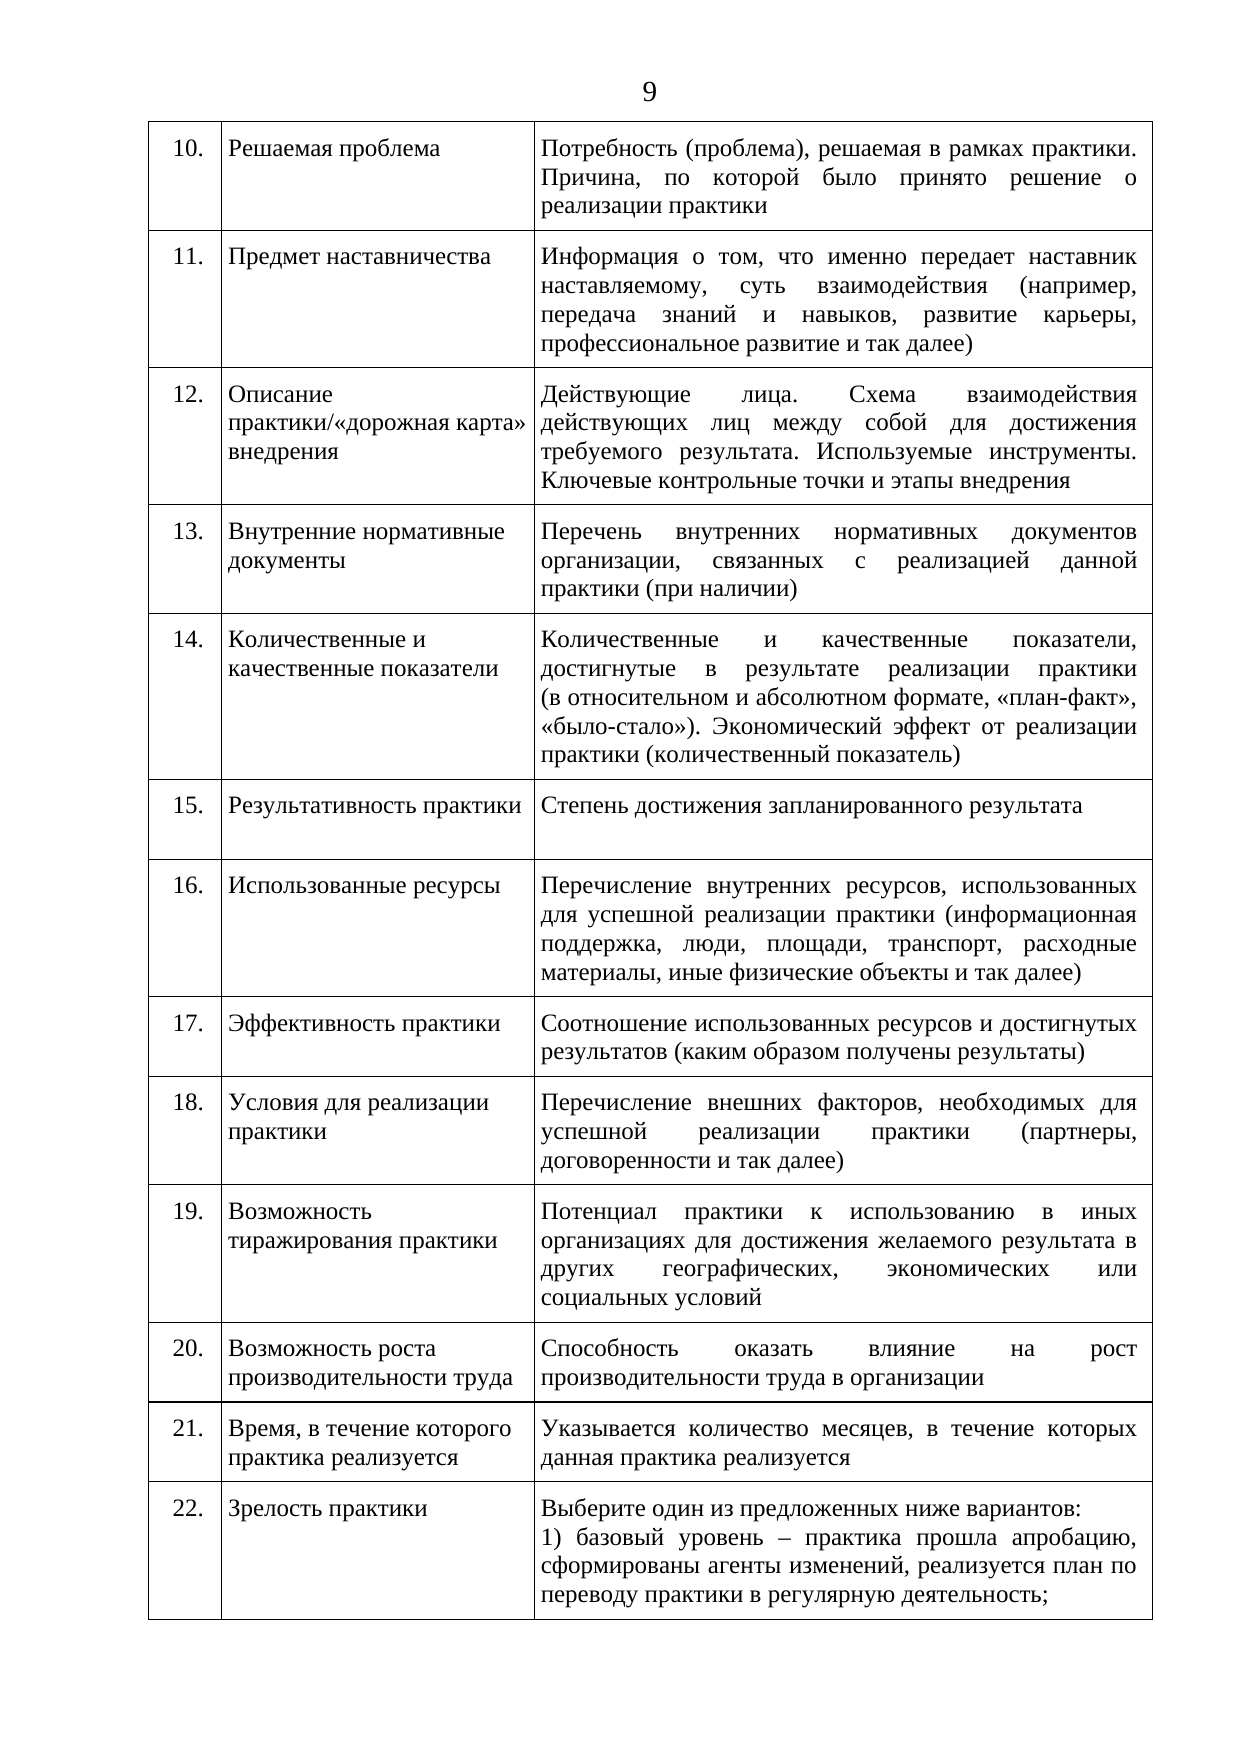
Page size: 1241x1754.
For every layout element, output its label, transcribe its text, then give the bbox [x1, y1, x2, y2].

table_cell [535, 1482, 1152, 1618]
table_cell Количественные и качественные показатели, достигнутые в результате реализации практики (в относительном и абсолютном формате, «план-факт», «было-стало»). Экономический эффект от реализации практики (количественный показатель) [535, 614, 1152, 779]
table_cell Эффективность практики [222, 997, 534, 1076]
table_cell Способность оказать влияние на рост производительности труда в организации [535, 1323, 1152, 1401]
table_cell 20. [149, 1323, 221, 1401]
table_cell Перечисление внешних факторов, необходимых для успешной реализации практики (партнеры, договоренности и так далее) [535, 1077, 1152, 1184]
table_cell Использованные ресурсы [222, 860, 534, 996]
table_cell Количественные и качественные показатели [222, 614, 534, 779]
table_cell Условия для реализации практики [222, 1077, 534, 1184]
table_cell Действующие лица. Схема взаимодействия действующих лиц между собой для достижения требуемого результата. Используемые инструменты. Ключевые контрольные точки и этапы внедрения [535, 368, 1152, 504]
table_cell Внутренние нормативные документы [222, 505, 534, 613]
table_cell Перечисление внутренних ресурсов, использованных для успешной реализации практики (информационная поддержка, люди, площади, транспорт, расходные материалы, иные физические объекты и так далее) [535, 860, 1152, 996]
table_cell 22. [149, 1482, 221, 1618]
table_cell Потребность (проблема), решаемая в рамках практики. Причина, по которой было принято решение о реализации практики [535, 122, 1152, 230]
table_cell Предмет наставничества [222, 231, 534, 367]
table_cell Перечень внутренних нормативных документов организации, связанных с реализацией данной практики (при наличии) [535, 505, 1152, 613]
table_cell Решаемая проблема [222, 122, 534, 230]
table_cell Возможность тиражирования практики [222, 1185, 534, 1322]
table_cell Указывается количество месяцев, в течение которых данная практика реализуется [535, 1403, 1152, 1481]
table_cell 19. [149, 1185, 221, 1322]
table_cell 10. [149, 122, 221, 230]
table_cell 21. [149, 1403, 221, 1481]
table_cell Зрелость практики [222, 1482, 534, 1618]
table_cell 18. [149, 1077, 221, 1184]
table_cell 11. [149, 231, 221, 367]
table_cell Степень достижения запланированного результата [535, 780, 1152, 859]
table_cell 14. [149, 614, 221, 779]
table_cell Возможность роста производительности труда [222, 1323, 534, 1401]
table_cell Время, в течение которого практика реализуется [222, 1403, 534, 1481]
table_cell Результативность практики [222, 780, 534, 859]
table_cell 12. [149, 368, 221, 504]
table_cell Описание практики/«дорожная карта» внедрения [222, 368, 534, 504]
table_cell 15. [149, 780, 221, 859]
table_cell Соотношение использованных ресурсов и достигнутых результатов (каким образом получены результаты) [535, 997, 1152, 1076]
table_cell 16. [149, 860, 221, 996]
table_cell 13. [149, 505, 221, 613]
table_cell 17. [149, 997, 221, 1076]
table_cell Информация о том, что именно передает наставник наставляемому, суть взаимодействия (например, передача знаний и навыков, развитие карьеры, профессиональное развитие и так далее) [535, 231, 1152, 367]
table_cell Потенциал практики к использованию в иных организациях для достижения желаемого результата в других географических, экономических или социальных условий [535, 1185, 1152, 1322]
